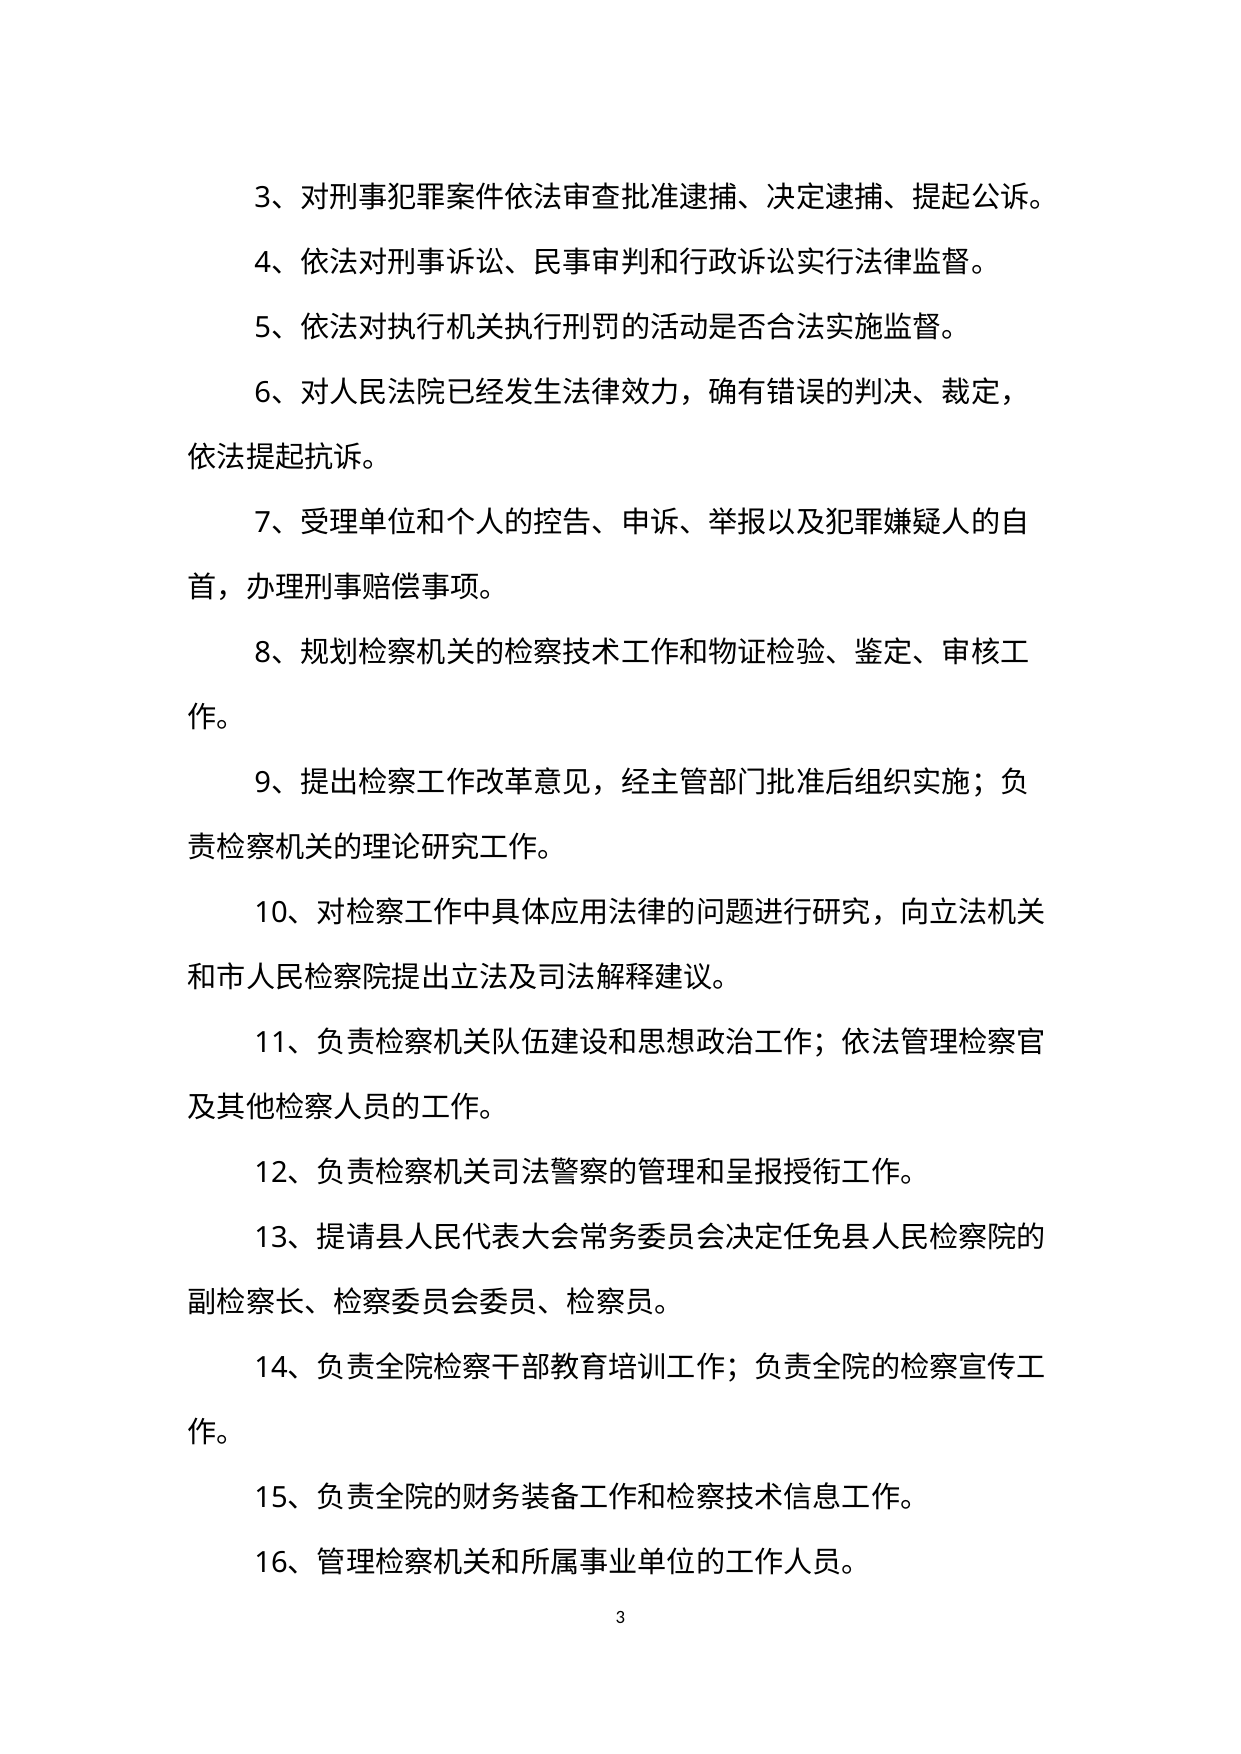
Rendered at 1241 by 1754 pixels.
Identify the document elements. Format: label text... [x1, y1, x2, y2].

text 7、受理单位和个人的控告、申诉、举报以及犯罪嫌疑人的自首，办理刑事赔偿事项。 [187, 487, 1053, 617]
text 12、负责检察机关司法警察的管理和呈报授衔工作。 [187, 1137, 1053, 1202]
text 15、负责全院的财务装备工作和检察技术信息工作。 [187, 1462, 1053, 1527]
text 10、对检察工作中具体应用法律的问题进行研究，向立法机关和市人民检察院提出立法及司法解释建议。 [187, 877, 1053, 1007]
text 14、负责全院检察干部教育培训工作；负责全院的检察宣传工作。 [187, 1332, 1053, 1462]
text 11、负责检察机关队伍建设和思想政治工作；依法管理检察官及其他检察人员的工作。 [187, 1007, 1053, 1137]
text 4、依法对刑事诉讼、民事审判和行政诉讼实行法律监督。 [187, 227, 1053, 292]
text 9、提出检察工作改革意见，经主管部门批准后组织实施；负责检察机关的理论研究工作。 [187, 747, 1053, 877]
text 13、提请县人民代表大会常务委员会决定任免县人民检察院的副检察长、检察委员会委员、检察员。 [187, 1202, 1053, 1332]
text 5、依法对执行机关执行刑罚的活动是否合法实施监督。 [187, 292, 1053, 357]
text 16、管理检察机关和所属事业单位的工作人员。 [187, 1527, 1053, 1592]
text 6、对人民法院已经发生法律效力，确有错误的判决、裁定，依法提起抗诉。 [187, 357, 1053, 487]
text 8、规划检察机关的检察技术工作和物证检验、鉴定、审核工作。 [187, 617, 1053, 747]
text 3、对刑事犯罪案件依法审查批准逮捕、决定逮捕、提起公诉。 [187, 162, 1053, 227]
